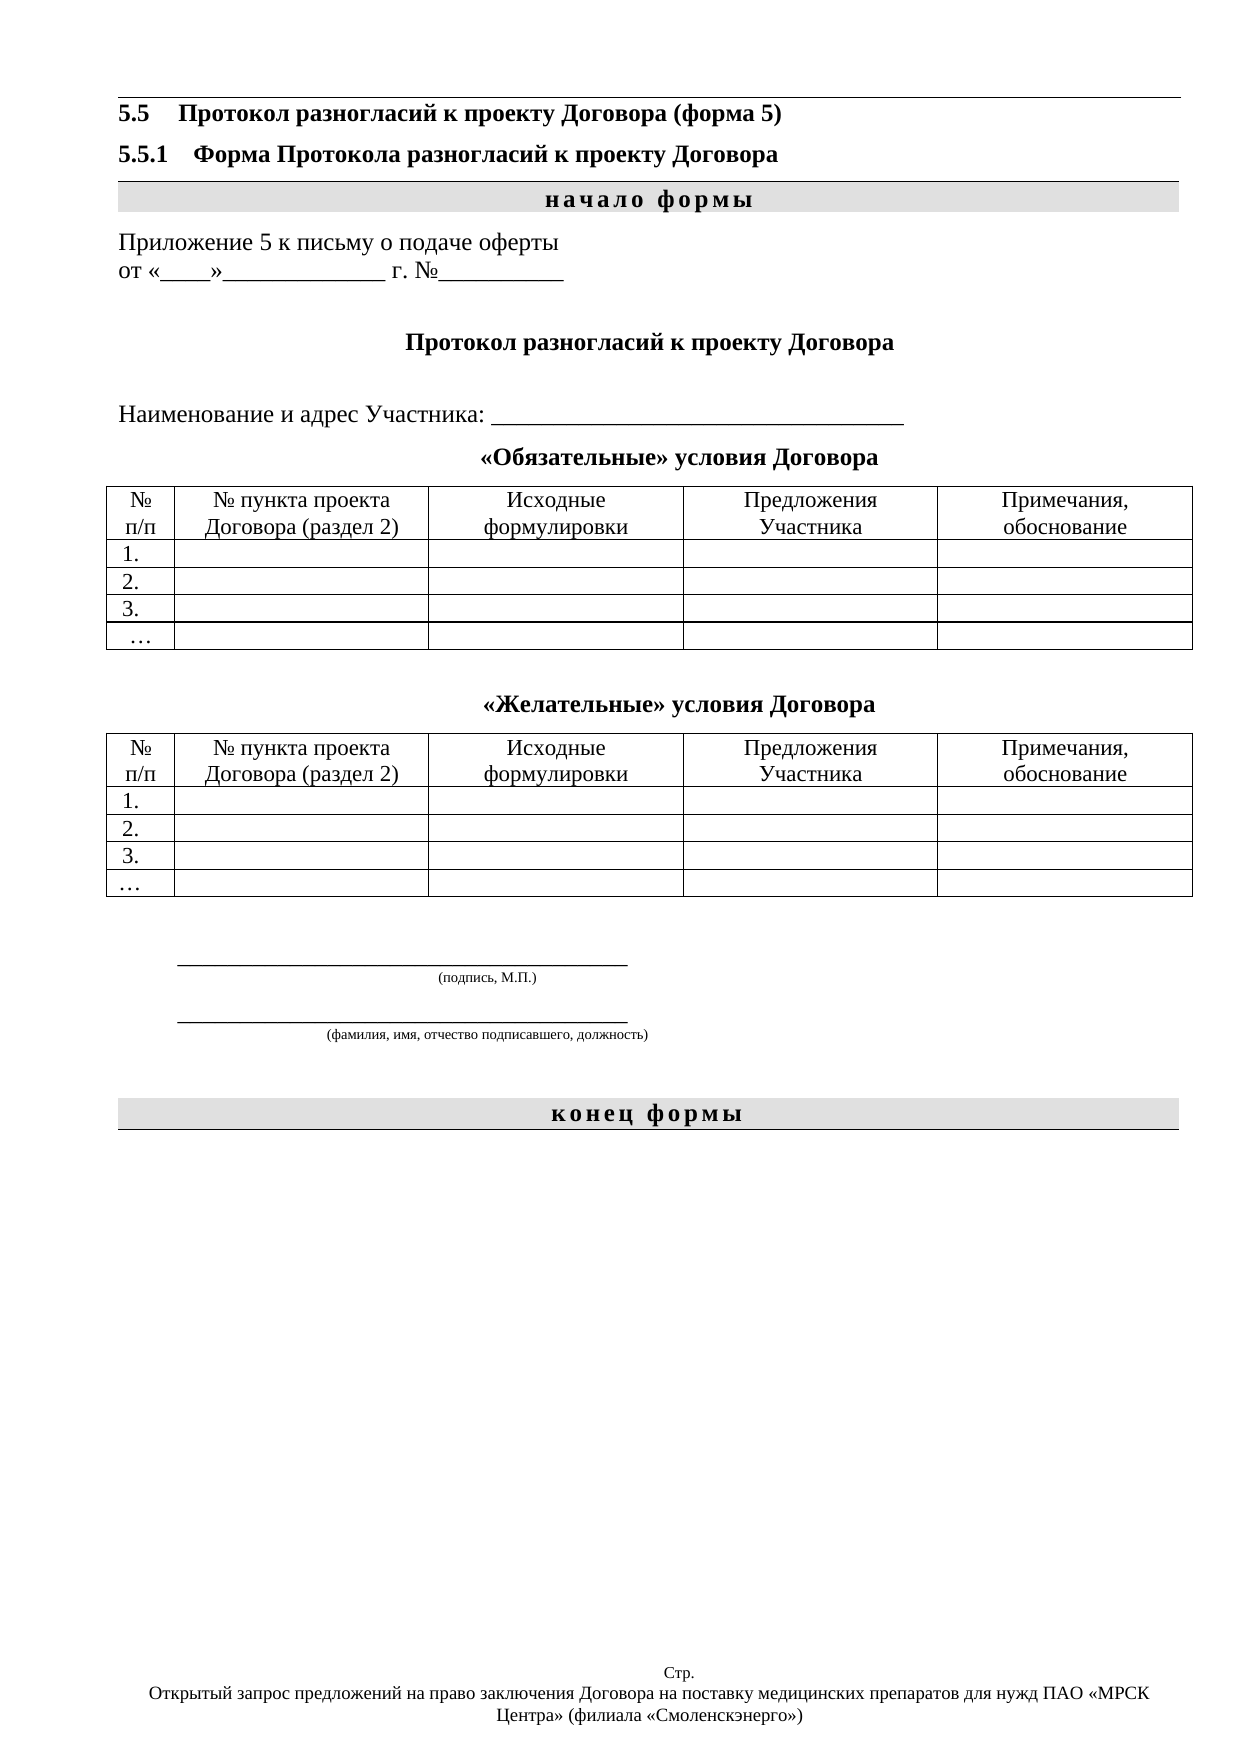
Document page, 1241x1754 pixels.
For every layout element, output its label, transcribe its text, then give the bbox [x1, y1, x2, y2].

text (подпись, М.П.) [118, 969, 797, 997]
table_cell [107, 815, 174, 841]
table_cell [938, 842, 1192, 868]
table_cell [429, 540, 683, 567]
text «Желательные» условия Договора [118, 689, 1181, 718]
table_header Предложения Участника [684, 734, 937, 786]
table_cell [684, 595, 937, 621]
text начало формы [118, 182, 1179, 212]
table_cell [107, 787, 174, 814]
subtitle Форма Протокола разногласий к проекту Договора [118, 139, 1181, 168]
table_cell [429, 595, 683, 621]
table_cell [938, 870, 1192, 896]
table_cell [175, 787, 428, 814]
table_cell [429, 870, 683, 896]
table_cell [938, 623, 1192, 649]
text ____________________________________ [118, 997, 1181, 1026]
subtitle Протокол разногласий к проекту Договора (форма 5) [118, 98, 1181, 127]
table_cell [175, 870, 428, 896]
table_header № п/п [107, 487, 174, 539]
table_cell [175, 815, 428, 841]
table_cell [938, 540, 1192, 567]
table_cell [684, 870, 937, 896]
table_header Предложения Участника [684, 487, 937, 539]
table_cell [175, 595, 428, 621]
table_header Примечания, обоснование [938, 734, 1192, 786]
table_cell [684, 568, 937, 594]
table_cell [175, 540, 428, 567]
table_cell [429, 815, 683, 841]
table_header № пункта проекта Договора (раздел 2) [175, 734, 428, 786]
text (фамилия, имя, отчество подписавшего, должность) [118, 1026, 797, 1055]
table_header № пункта проекта Договора (раздел 2) [175, 487, 428, 539]
table_header Примечания, обоснование [938, 487, 1192, 539]
table_cell [175, 842, 428, 868]
table_header Исходные формулировки [429, 487, 683, 539]
table_cell [429, 568, 683, 594]
text ____________________________________ [118, 940, 1181, 969]
table_header Исходные формулировки [429, 734, 683, 786]
table_cell [938, 815, 1192, 841]
text «Обязательные» условия Договора [118, 442, 1181, 471]
table_cell [938, 787, 1192, 814]
table_cell … [107, 870, 174, 896]
text Наименование и адрес Участника: _________________________________ [118, 399, 1181, 428]
table_cell [107, 568, 174, 594]
table_header № п/п [107, 734, 174, 786]
table_cell [684, 842, 937, 868]
text Приложение 5 к письму о подаче оферты от «____»_____________ г. №__________ [118, 227, 1181, 284]
table_cell [684, 787, 937, 814]
table_cell [429, 842, 683, 868]
table_cell [429, 787, 683, 814]
table_cell … [107, 623, 174, 649]
table_cell [938, 568, 1192, 594]
table_cell [107, 595, 174, 621]
table_cell [429, 623, 683, 649]
table_cell [938, 595, 1192, 621]
table_cell [175, 623, 428, 649]
table_cell [684, 540, 937, 567]
table_cell [684, 623, 937, 649]
table_cell [684, 815, 937, 841]
table_cell [107, 540, 174, 567]
text конец формы [118, 1098, 1179, 1129]
table_cell [107, 842, 174, 868]
table_cell [175, 568, 428, 594]
text Протокол разногласий к проекту Договора [118, 327, 1181, 356]
